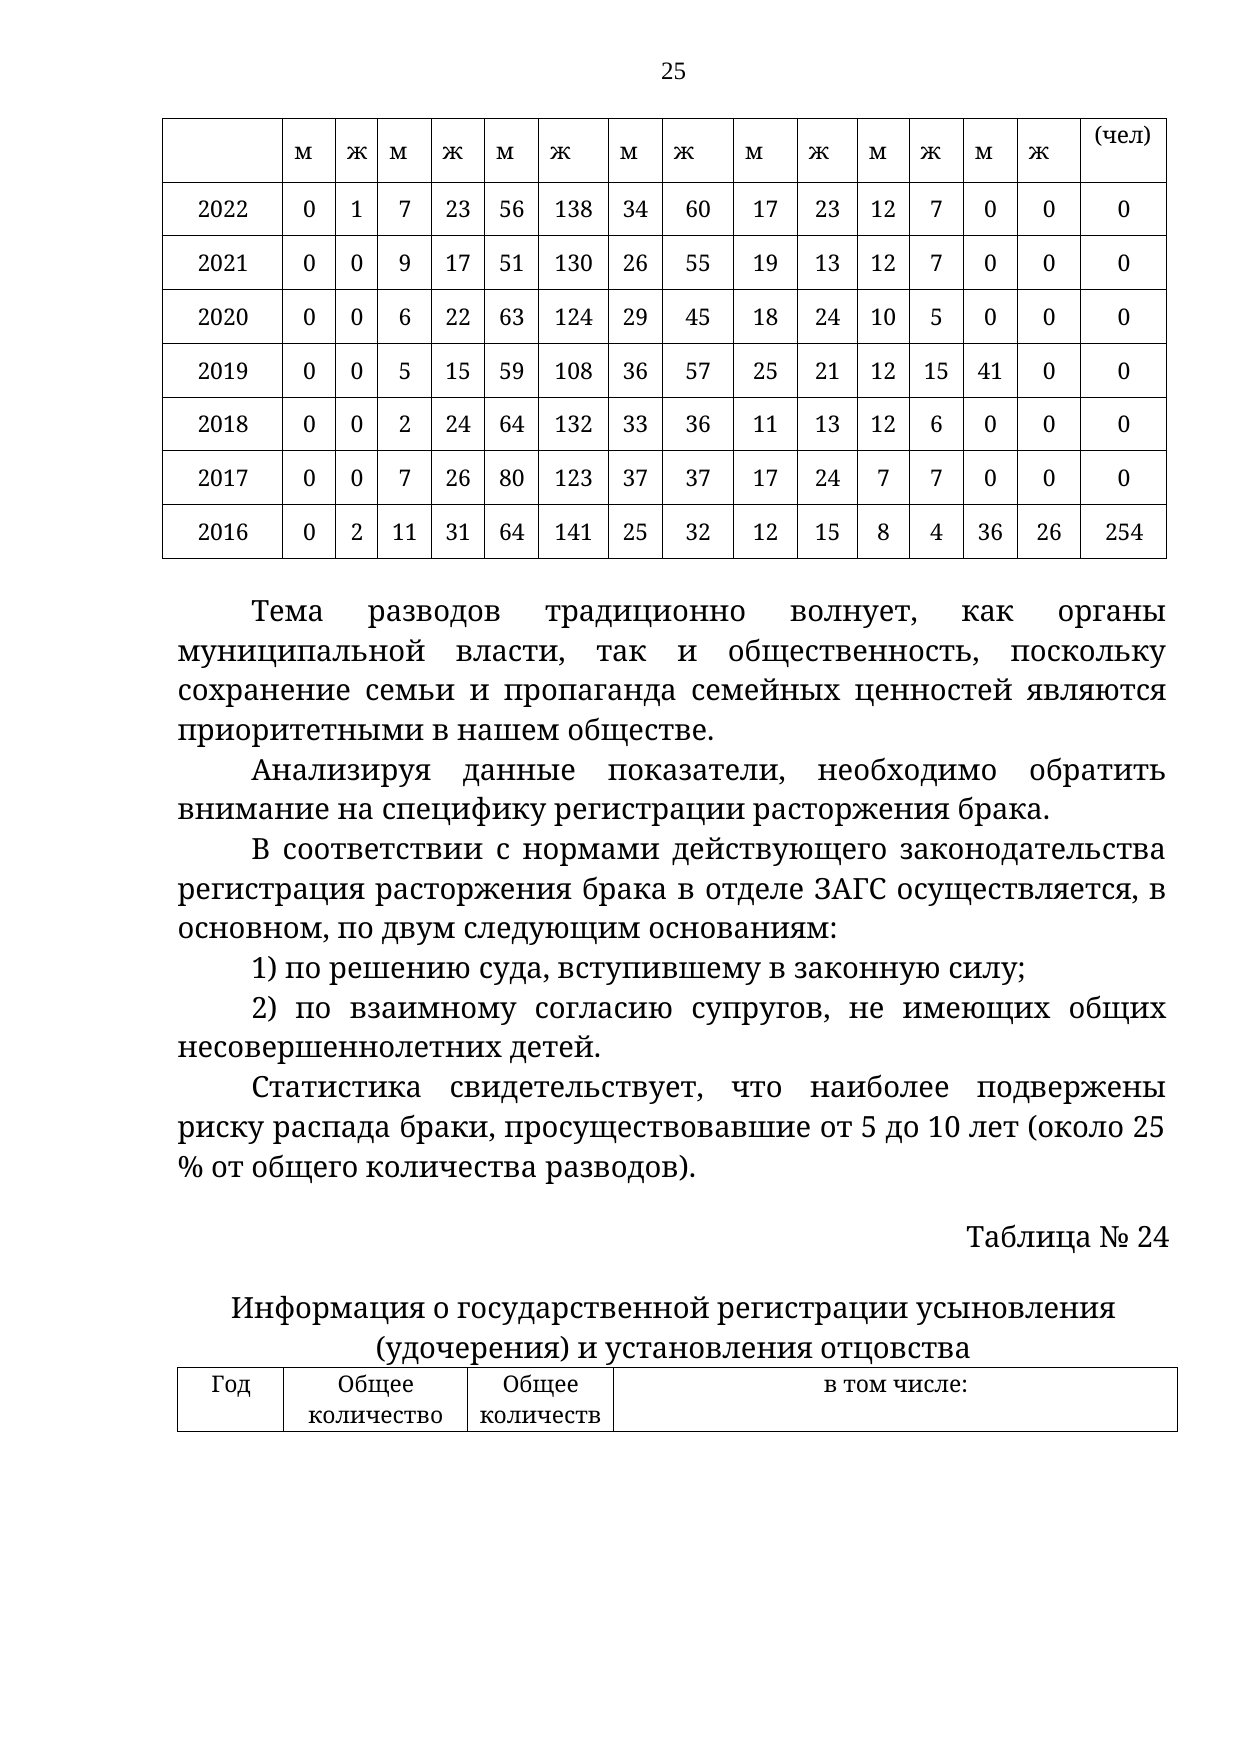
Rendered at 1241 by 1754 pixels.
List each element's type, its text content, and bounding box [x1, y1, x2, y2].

text Информация о государственной регистрации усыновления (удочерения) и установления отцовства [177, 1288, 1169, 1367]
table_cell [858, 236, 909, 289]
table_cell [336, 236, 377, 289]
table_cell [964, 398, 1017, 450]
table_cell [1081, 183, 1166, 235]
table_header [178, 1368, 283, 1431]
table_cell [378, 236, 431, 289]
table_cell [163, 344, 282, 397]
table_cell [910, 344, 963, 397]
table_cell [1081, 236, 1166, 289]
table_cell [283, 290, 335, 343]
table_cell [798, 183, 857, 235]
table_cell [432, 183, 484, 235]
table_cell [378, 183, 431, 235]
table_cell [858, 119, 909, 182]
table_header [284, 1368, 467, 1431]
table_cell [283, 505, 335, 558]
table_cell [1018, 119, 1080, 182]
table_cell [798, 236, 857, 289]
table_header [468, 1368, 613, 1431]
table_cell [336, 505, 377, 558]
text Статистика свидетельствует, что наиболее подвержены риску распада браки, просуществовавшие от 5 до 10 лет (около 25 % от общего количества разводов). [177, 1066, 1166, 1186]
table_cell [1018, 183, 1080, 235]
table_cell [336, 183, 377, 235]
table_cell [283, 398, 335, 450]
text Таблица № 24 [177, 1217, 1169, 1256]
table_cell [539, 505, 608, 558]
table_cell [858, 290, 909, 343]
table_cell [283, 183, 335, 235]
text Анализируя данные показатели, необходимо обратить внимание на специфику регистрации расторжения брака. [177, 749, 1166, 828]
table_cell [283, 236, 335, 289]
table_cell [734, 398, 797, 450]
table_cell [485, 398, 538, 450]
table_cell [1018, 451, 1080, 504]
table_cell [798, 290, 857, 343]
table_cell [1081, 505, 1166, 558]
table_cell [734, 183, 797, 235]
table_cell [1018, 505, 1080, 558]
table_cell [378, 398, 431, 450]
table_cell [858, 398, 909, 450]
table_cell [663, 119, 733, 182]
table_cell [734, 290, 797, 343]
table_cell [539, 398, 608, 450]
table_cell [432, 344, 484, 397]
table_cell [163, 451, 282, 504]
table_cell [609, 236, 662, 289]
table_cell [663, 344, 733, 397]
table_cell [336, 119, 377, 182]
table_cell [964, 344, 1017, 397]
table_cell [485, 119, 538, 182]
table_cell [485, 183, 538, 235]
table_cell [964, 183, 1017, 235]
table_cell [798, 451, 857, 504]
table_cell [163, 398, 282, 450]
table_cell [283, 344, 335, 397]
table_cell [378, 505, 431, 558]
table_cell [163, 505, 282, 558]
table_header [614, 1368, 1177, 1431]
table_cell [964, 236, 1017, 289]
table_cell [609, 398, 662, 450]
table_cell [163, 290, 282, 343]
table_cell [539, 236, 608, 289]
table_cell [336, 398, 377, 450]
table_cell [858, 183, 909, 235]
text Тема разводов традиционно волнует, как органы муниципальной власти, так и общественность, поскольку сохранение семьи и пропаганда семейных ценностей являются приоритетными в нашем обществе. [177, 590, 1166, 749]
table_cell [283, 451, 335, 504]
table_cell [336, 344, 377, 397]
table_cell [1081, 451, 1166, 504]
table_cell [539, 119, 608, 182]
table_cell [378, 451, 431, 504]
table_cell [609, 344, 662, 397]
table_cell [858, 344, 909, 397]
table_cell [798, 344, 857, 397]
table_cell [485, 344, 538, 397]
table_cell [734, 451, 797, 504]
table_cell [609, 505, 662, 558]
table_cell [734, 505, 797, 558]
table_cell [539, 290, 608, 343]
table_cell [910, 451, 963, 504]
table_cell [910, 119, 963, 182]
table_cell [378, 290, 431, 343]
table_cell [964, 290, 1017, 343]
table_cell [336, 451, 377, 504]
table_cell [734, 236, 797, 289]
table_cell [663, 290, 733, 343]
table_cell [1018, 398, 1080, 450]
text 1) по решению суда, вступившему в законную силу; [177, 947, 1166, 987]
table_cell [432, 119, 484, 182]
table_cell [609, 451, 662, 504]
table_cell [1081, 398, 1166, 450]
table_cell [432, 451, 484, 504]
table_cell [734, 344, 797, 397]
text В соответствии с нормами действующего законодательства регистрация расторжения брака в отделе ЗАГС осуществляется, в основном, по двум следующим основаниям: [177, 828, 1166, 947]
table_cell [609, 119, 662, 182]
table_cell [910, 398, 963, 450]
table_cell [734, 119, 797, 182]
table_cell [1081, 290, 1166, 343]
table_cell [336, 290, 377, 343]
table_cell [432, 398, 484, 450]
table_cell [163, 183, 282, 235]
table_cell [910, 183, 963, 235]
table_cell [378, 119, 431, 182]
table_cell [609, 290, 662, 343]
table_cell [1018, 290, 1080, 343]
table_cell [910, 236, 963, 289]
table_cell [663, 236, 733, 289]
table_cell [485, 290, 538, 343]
text 2) по взаимному согласию супругов, не имеющих общих несовершеннолетних детей. [177, 987, 1166, 1066]
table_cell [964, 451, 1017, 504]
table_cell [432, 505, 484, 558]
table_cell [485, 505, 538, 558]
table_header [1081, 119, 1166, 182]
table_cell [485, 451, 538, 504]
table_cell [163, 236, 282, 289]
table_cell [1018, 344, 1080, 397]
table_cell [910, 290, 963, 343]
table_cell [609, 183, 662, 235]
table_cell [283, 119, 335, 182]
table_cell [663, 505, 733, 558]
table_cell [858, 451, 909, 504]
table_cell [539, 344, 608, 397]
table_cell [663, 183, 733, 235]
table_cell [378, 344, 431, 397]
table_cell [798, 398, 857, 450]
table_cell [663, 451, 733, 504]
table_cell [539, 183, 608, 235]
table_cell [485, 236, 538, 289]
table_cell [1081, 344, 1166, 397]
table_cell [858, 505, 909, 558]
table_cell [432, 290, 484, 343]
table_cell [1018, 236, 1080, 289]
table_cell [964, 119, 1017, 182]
table_header Год [163, 119, 282, 182]
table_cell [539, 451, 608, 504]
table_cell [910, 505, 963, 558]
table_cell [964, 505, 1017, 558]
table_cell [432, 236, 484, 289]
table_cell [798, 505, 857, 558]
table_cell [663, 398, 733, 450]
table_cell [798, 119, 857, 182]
